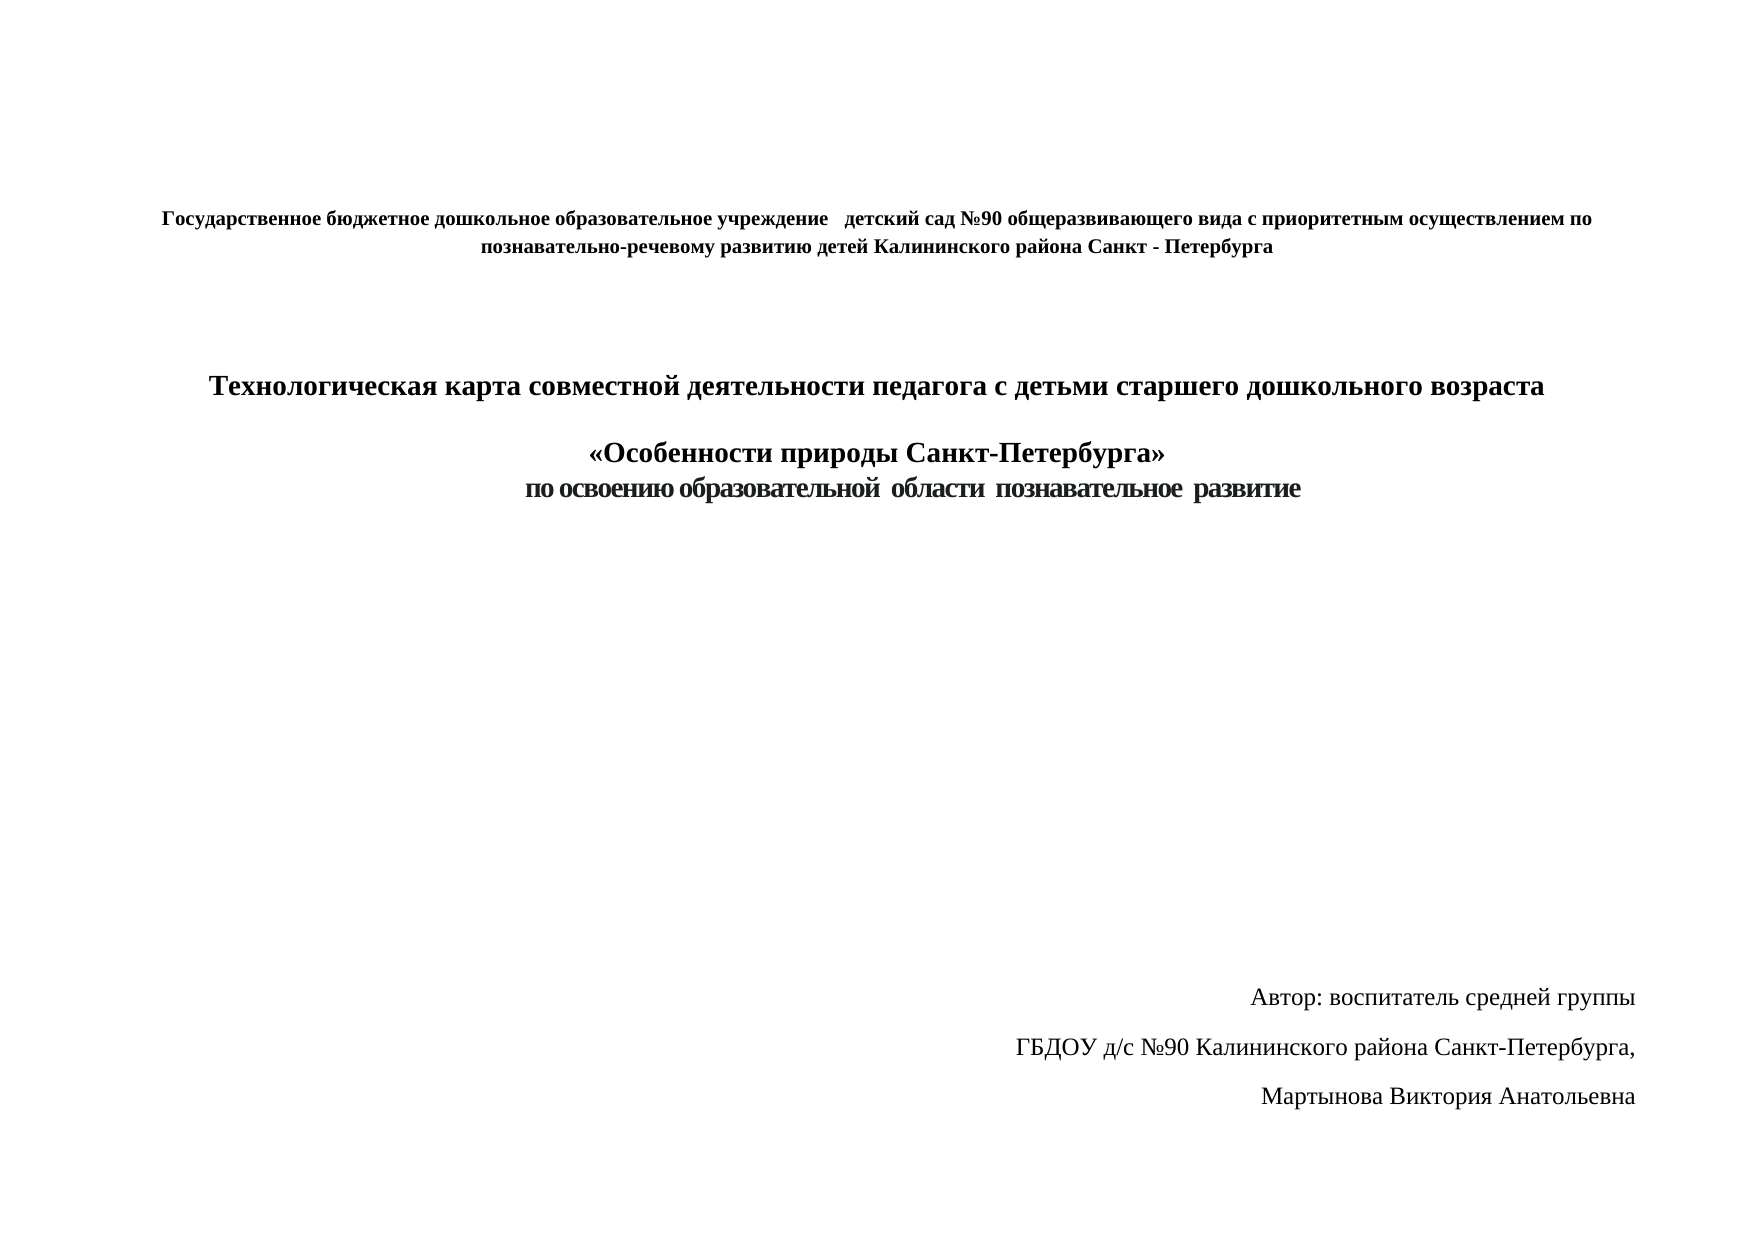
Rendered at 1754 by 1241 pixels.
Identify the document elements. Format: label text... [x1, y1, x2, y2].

text Технологическая карта совместной деятельности педагога с детьми старшего дошкольного возраста [118, 368, 1636, 402]
text «Особенности природы Санкт-Петербурга» [118, 435, 1636, 469]
text ГБДОУ д/с №90 Калининского района Санкт-Петербурга, [118, 1032, 1636, 1061]
text Автор: воспитатель средней группы [118, 982, 1636, 1011]
text Государственное бюджетное дошкольное образовательное учреждение детский сад №90 общеразвивающего вида с приоритетным осуществлением по познавательно-речевому развитию детей Калининского района Санкт - Петербурга [118, 206, 1636, 258]
subtitle по освоению образовательной области познавательное развитие [118, 469, 1636, 504]
text Мартынова Виктория Анатольевна [118, 1081, 1636, 1110]
